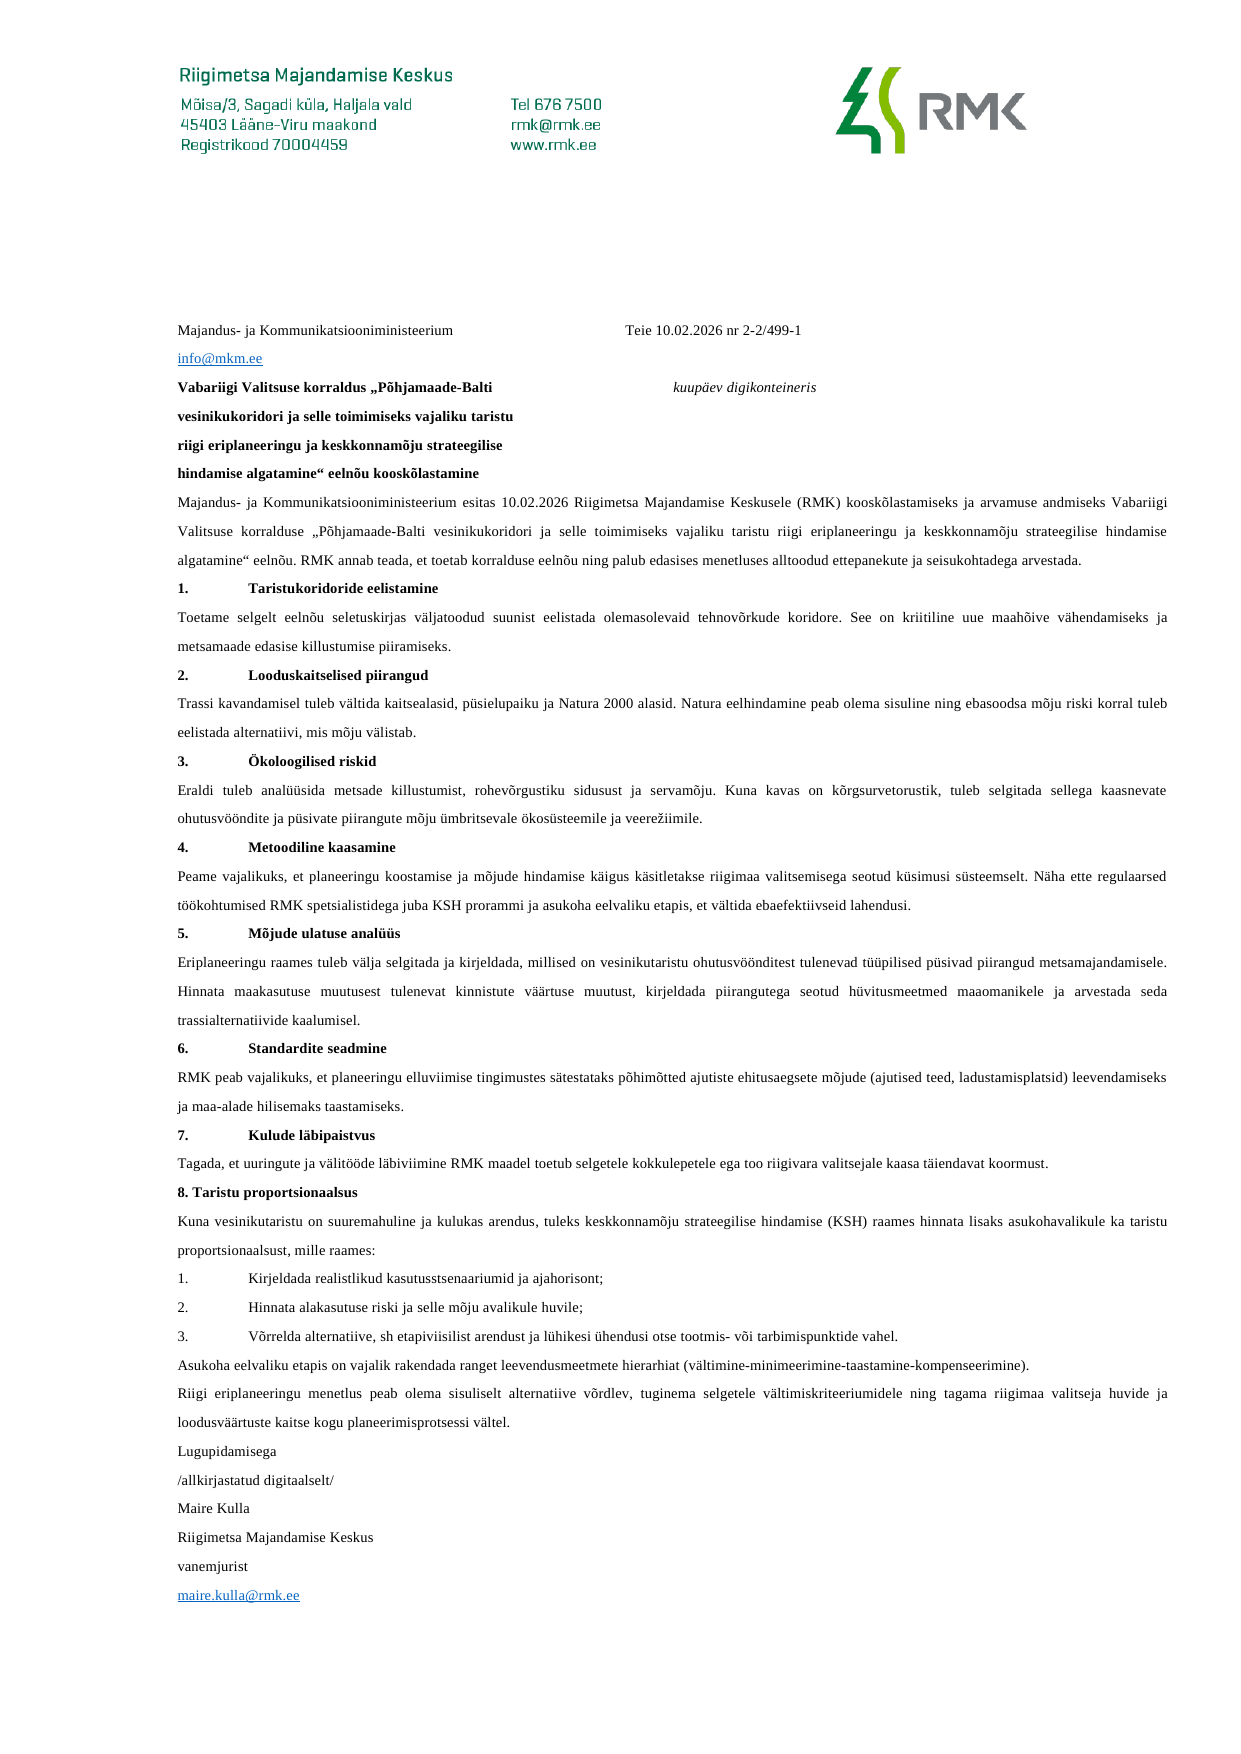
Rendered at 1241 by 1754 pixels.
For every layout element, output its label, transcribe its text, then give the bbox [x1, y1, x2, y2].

text Eraldi tuleb analüüsida metsade killustumist, rohevõrgustiku sidusust ja servamõju. Kuna kavas on kõrgsurvetorustik, tuleb selgitada sellega kaasnevate ohutusvööndite ja püsivate piirangute mõju ümbritsevale ökosüsteemile ja veerežiimile. [177, 781, 1169, 839]
text 7. Kulude läbipaistvus [177, 1126, 1169, 1155]
text Maire Kulla [177, 1500, 1169, 1529]
text Toetame selgelt eelnõu seletuskirjas väljatoodud suunist eelistada olemasolevaid tehnovõrkude koridore. See on kriitiline uue maahõive vähendamiseks ja metsamaade edasise killustumise piiramiseks. [177, 609, 1169, 666]
text Trassi kavandamisel tuleb vältida kaitsealasid, püsielupaiku ja Natura 2000 alasid. Natura eelhindamine peab olema sisuline ning ebasoodsa mõju riski korral tuleb eelistada alternatiivi, mis mõju välistab. [177, 695, 1169, 753]
text Peame vajalikuks, et planeeringu koostamise ja mõjude hindamise käigus käsitletakse riigimaa valitsemisega seotud küsimusi süsteemselt. Näha ette regulaarsed töökohtumised RMK spetsialistidega juba KSH prorammi ja asukoha eelvaliku etapis, et vältida ebaefektiivseid lahendusi. [177, 868, 1169, 925]
text 3. Ökoloogilised riskid [177, 753, 1169, 781]
text RMK peab vajalikuks, et planeeringu elluviimise tingimustes sätestataks põhimõtted ajutiste ehitusaegsete mõjude (ajutised teed, ladustamisplatsid) leevendamiseks ja maa-alade hilisemaks taastamiseks. [177, 1069, 1169, 1126]
text Tagada, et uuringute ja välitööde läbiviimine RMK maadel toetub selgetele kokkulepetele ega too riigivara valitsejale kaasa täiendavat koormust. [177, 1155, 1169, 1184]
text 2. Looduskaitselised piirangud [177, 666, 1169, 695]
text Asukoha eelvaliku etapis on vajalik rakendada ranget leevendusmeetmete hierarhiat (vältimine-minimeerimine-taastamine-kompenseerimine). [177, 1356, 1169, 1385]
text vanemjurist [177, 1558, 1169, 1586]
text Riigimetsa Majandamise Keskus [177, 1529, 1169, 1558]
text Majandus- ja Kommunikatsiooniministeerium Teie 10.02.2026 nr 2-2/499-1 [177, 321, 1169, 350]
text 8. Taristu proportsionaalsus [177, 1184, 1169, 1213]
text 1. Kirjeldada realistlikud kasutusstsenaariumid ja ajahorisont; [177, 1270, 1169, 1299]
text Vabariigi Valitsuse korraldus „Põhjamaade-Balti kuupäev digikonteineris [177, 379, 1169, 408]
text 5. Mõjude ulatuse analüüs [177, 925, 1169, 954]
text info@mkm.ee [177, 350, 1169, 379]
picture [177, 65, 1170, 170]
text Majandus- ja Kommunikatsiooniministeerium esitas 10.02.2026 Riigimetsa Majandamise Keskusele (RMK) kooskõlastamiseks ja arvamuse andmiseks Vabariigi Valitsuse korralduse „Põhjamaade-Balti vesinikukoridori ja selle toimimiseks vajaliku taristu riigi eriplaneeringu ja keskkonnamõju strateegilise hindamise algatamine“ eelnõu. RMK annab teada, et toetab korralduse eelnõu ning palub edasises menetluses alltoodud ettepanekute ja seisukohtadega arvestada. [177, 494, 1169, 580]
text Riigi eriplaneeringu menetlus peab olema sisuliselt alternatiive võrdlev, tuginema selgetele vältimiskriteeriumidele ning tagama riigimaa valitseja huvide ja loodusväärtuste kaitse kogu planeerimisprotsessi vältel. [177, 1385, 1169, 1443]
text 3. Võrrelda alternatiive, sh etapiviisilist arendust ja lühikesi ühendusi otse tootmis- või tarbimispunktide vahel. [177, 1328, 1169, 1356]
text maire.kulla@rmk.ee [177, 1586, 1169, 1615]
text riigi eriplaneeringu ja keskkonnamõju strateegilise [177, 436, 1169, 465]
text Lugupidamisega [177, 1443, 1169, 1471]
text /allkirjastatud digitaalselt/ [177, 1471, 1169, 1500]
text 6. Standardite seadmine [177, 1040, 1169, 1069]
text 2. Hinnata alakasutuse riski ja selle mõju avalikule huvile; [177, 1299, 1169, 1328]
text vesinikukoridori ja selle toimimiseks vajaliku taristu [177, 408, 1169, 436]
text 1. Taristukoridoride eelistamine [177, 580, 1169, 609]
text Eriplaneeringu raames tuleb välja selgitada ja kirjeldada, millised on vesinikutaristu ohutusvöönditest tulenevad tüüpilised püsivad piirangud metsamajandamisele. Hinnata maakasutuse muutusest tulenevat kinnistute väärtuse muutust, kirjeldada piirangutega seotud hüvitusmeetmed maaomanikele ja arvestada seda trassialternatiivide kaalumisel. [177, 954, 1169, 1040]
text hindamise algatamine“ eelnõu kooskõlastamine [177, 465, 1169, 494]
text Kuna vesinikutaristu on suuremahuline ja kulukas arendus, tuleks keskkonnamõju strateegilise hindamise (KSH) raames hinnata lisaks asukohavalikule ka taristu proportsionaalsust, mille raames: [177, 1213, 1169, 1270]
text 4. Metoodiline kaasamine [177, 839, 1169, 868]
